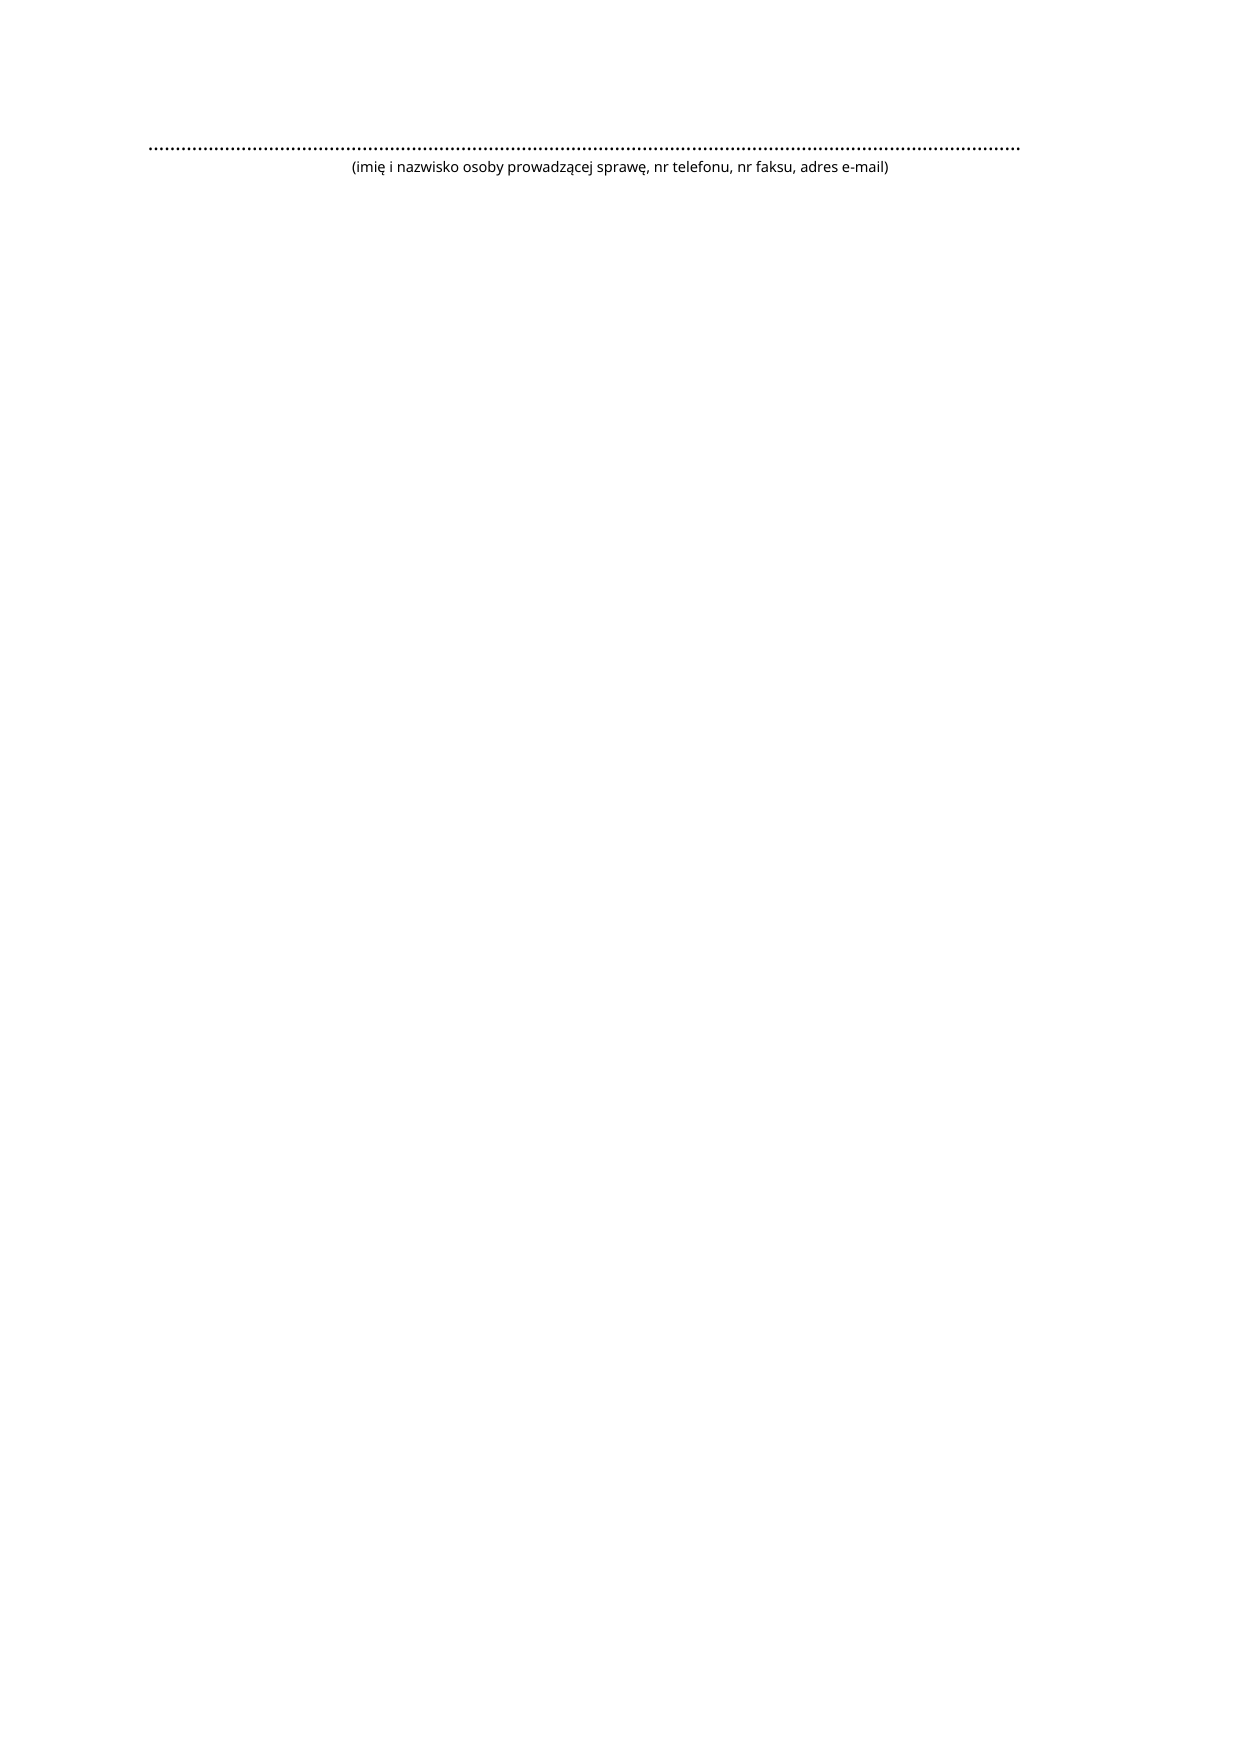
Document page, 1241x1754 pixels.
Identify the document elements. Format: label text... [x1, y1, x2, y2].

text …………………………………………………………………………………………………………………………………………… [148, 128, 1093, 157]
text (imię i nazwisko osoby prowadzącej sprawę, nr telefonu, nr faksu, adres e-mail) [148, 157, 1093, 191]
